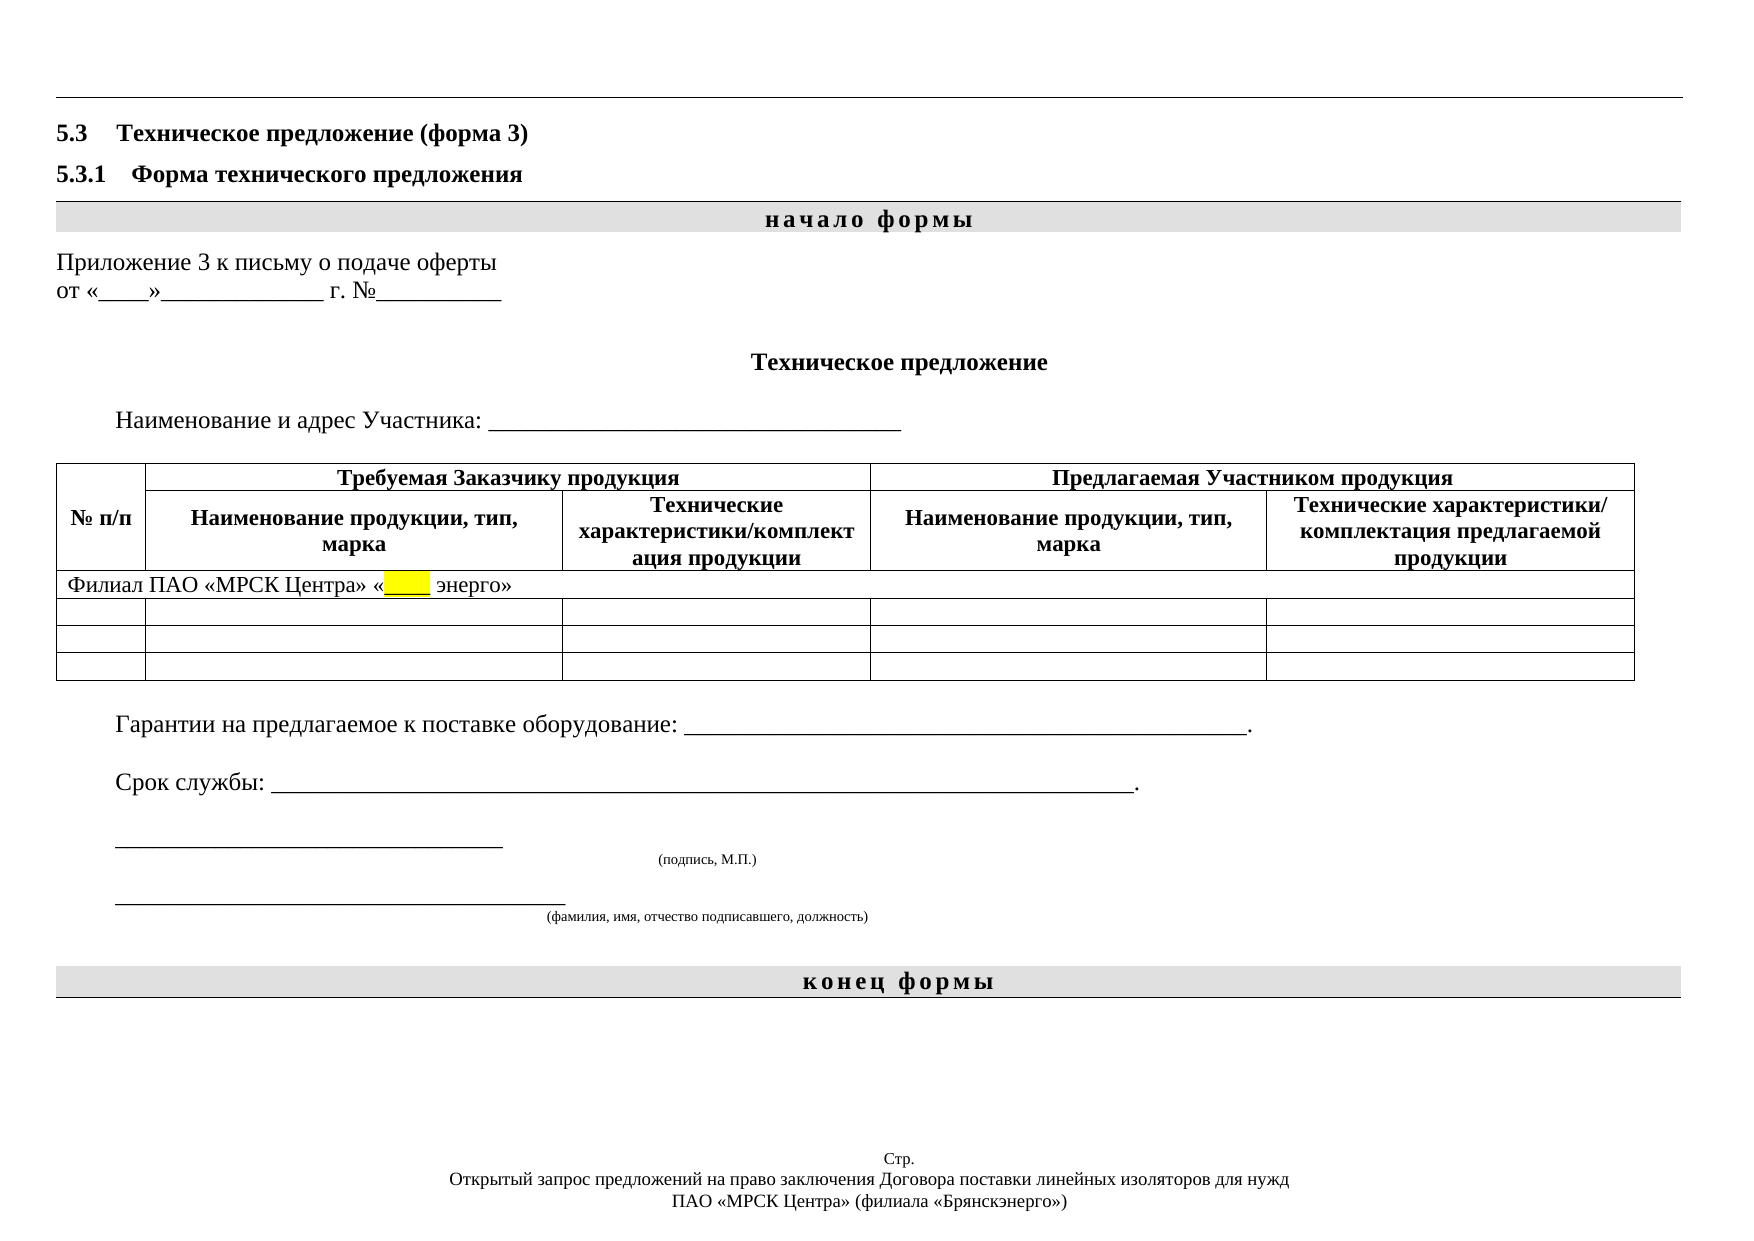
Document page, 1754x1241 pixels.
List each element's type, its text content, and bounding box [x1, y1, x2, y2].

text Техническое предложение [56, 347, 1683, 376]
text Срок службы: _____________________________________________________________________. [56, 767, 1683, 796]
table_cell Технические характеристики/ комплектация предлагаемой продукции [1267, 491, 1634, 570]
text _______________________________ [56, 822, 1683, 851]
table_cell Наименование продукции, тип, марка [871, 491, 1266, 570]
table_cell Наименование продукции, тип, марка [146, 491, 562, 570]
table_cell [563, 653, 870, 679]
table_cell [146, 599, 562, 625]
table_cell [146, 653, 562, 679]
text Гарантии на предлагаемое к поставке оборудование: _____________________________________________. [56, 709, 1683, 738]
table_header № п/п [57, 464, 145, 570]
text (фамилия, имя, отчество подписавшего, должность) [56, 908, 1299, 937]
text Приложение 3 к письму о подаче оферты от «____»_____________ г. №__________ [56, 247, 1683, 304]
text конец формы [56, 966, 1681, 997]
subtitle Форма технического предложения [56, 159, 1683, 188]
table_cell [871, 599, 1266, 625]
text начало формы [56, 202, 1681, 232]
text ____________________________________ [56, 879, 1683, 908]
table_cell [563, 626, 870, 652]
text Наименование и адрес Участника: _________________________________ [56, 405, 1683, 434]
table_cell [871, 653, 1266, 679]
subtitle Техническое предложение (форма 3) [56, 118, 1683, 147]
table_cell [563, 599, 870, 625]
table_header Требуемая Заказчику продукция [146, 464, 870, 490]
table_cell [57, 599, 145, 625]
table_cell Технические характеристики/комплектация продукции [563, 491, 870, 570]
table_cell [57, 626, 145, 652]
table_cell Филиал ПАО «МРСК Центра» «____ энерго» [430, 571, 1634, 597]
table_cell [1267, 599, 1634, 625]
table_cell [146, 626, 562, 652]
table_cell [1267, 626, 1634, 652]
table_cell [871, 626, 1266, 652]
table_header Предлагаемая Участником продукция [871, 464, 1634, 490]
table_cell Филиал ПАО «МРСК Центра» «____ энерго» [57, 571, 384, 597]
table_cell [57, 653, 145, 679]
table_cell [1267, 653, 1634, 679]
text (подпись, М.П.) [56, 851, 1299, 879]
